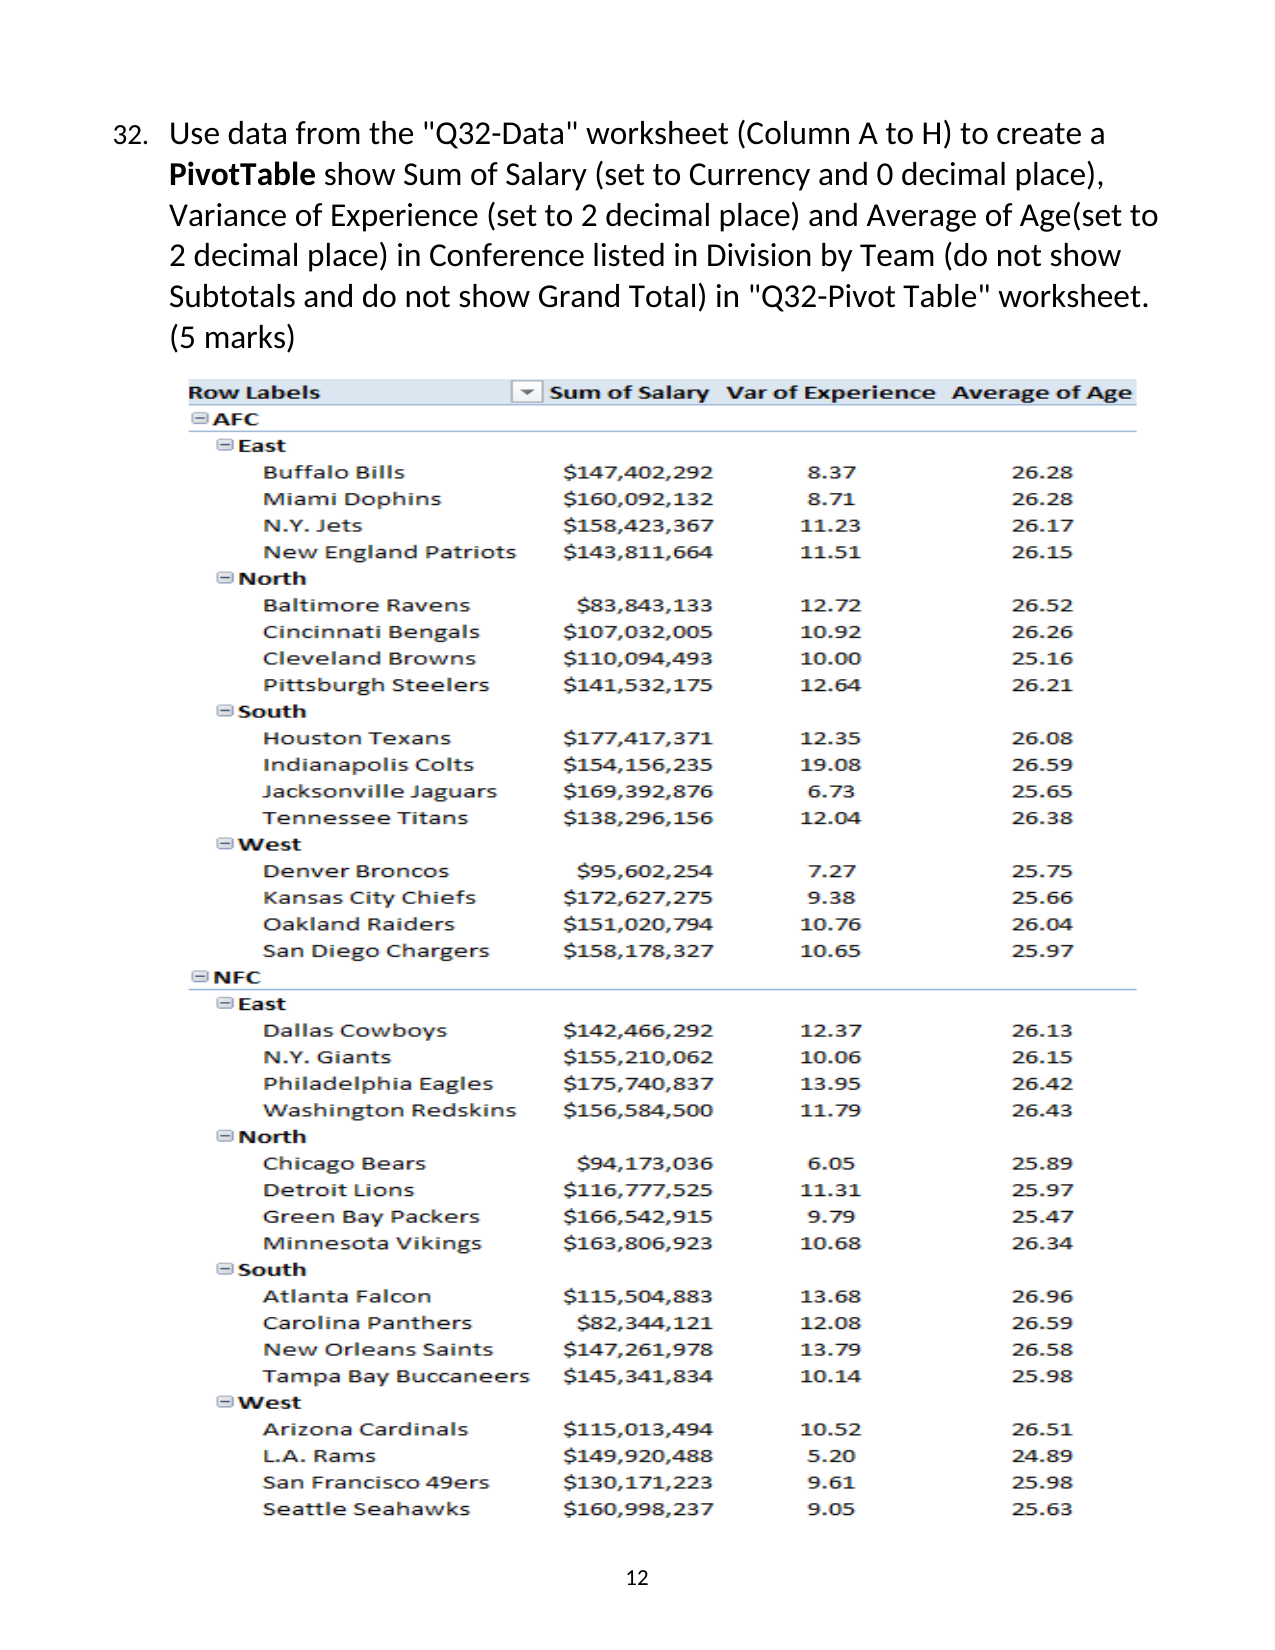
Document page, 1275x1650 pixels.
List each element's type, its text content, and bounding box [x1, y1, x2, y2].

list Use data from the "Q32-Data" worksheet (Column A to H) to create a PivotTable show Sum of Salary (set to Currency and 0 decimal place), Variance of Experience (set to 2 decimal place) and Average of Age(set to 2 decimal place) in Conference listed in Division by Team (do not show Subtotals and do not show Grand Total) in "Q32-Pivot Table" worksheet. (5 marks) [112, 112, 1160, 357]
picture [188, 379, 1137, 1518]
